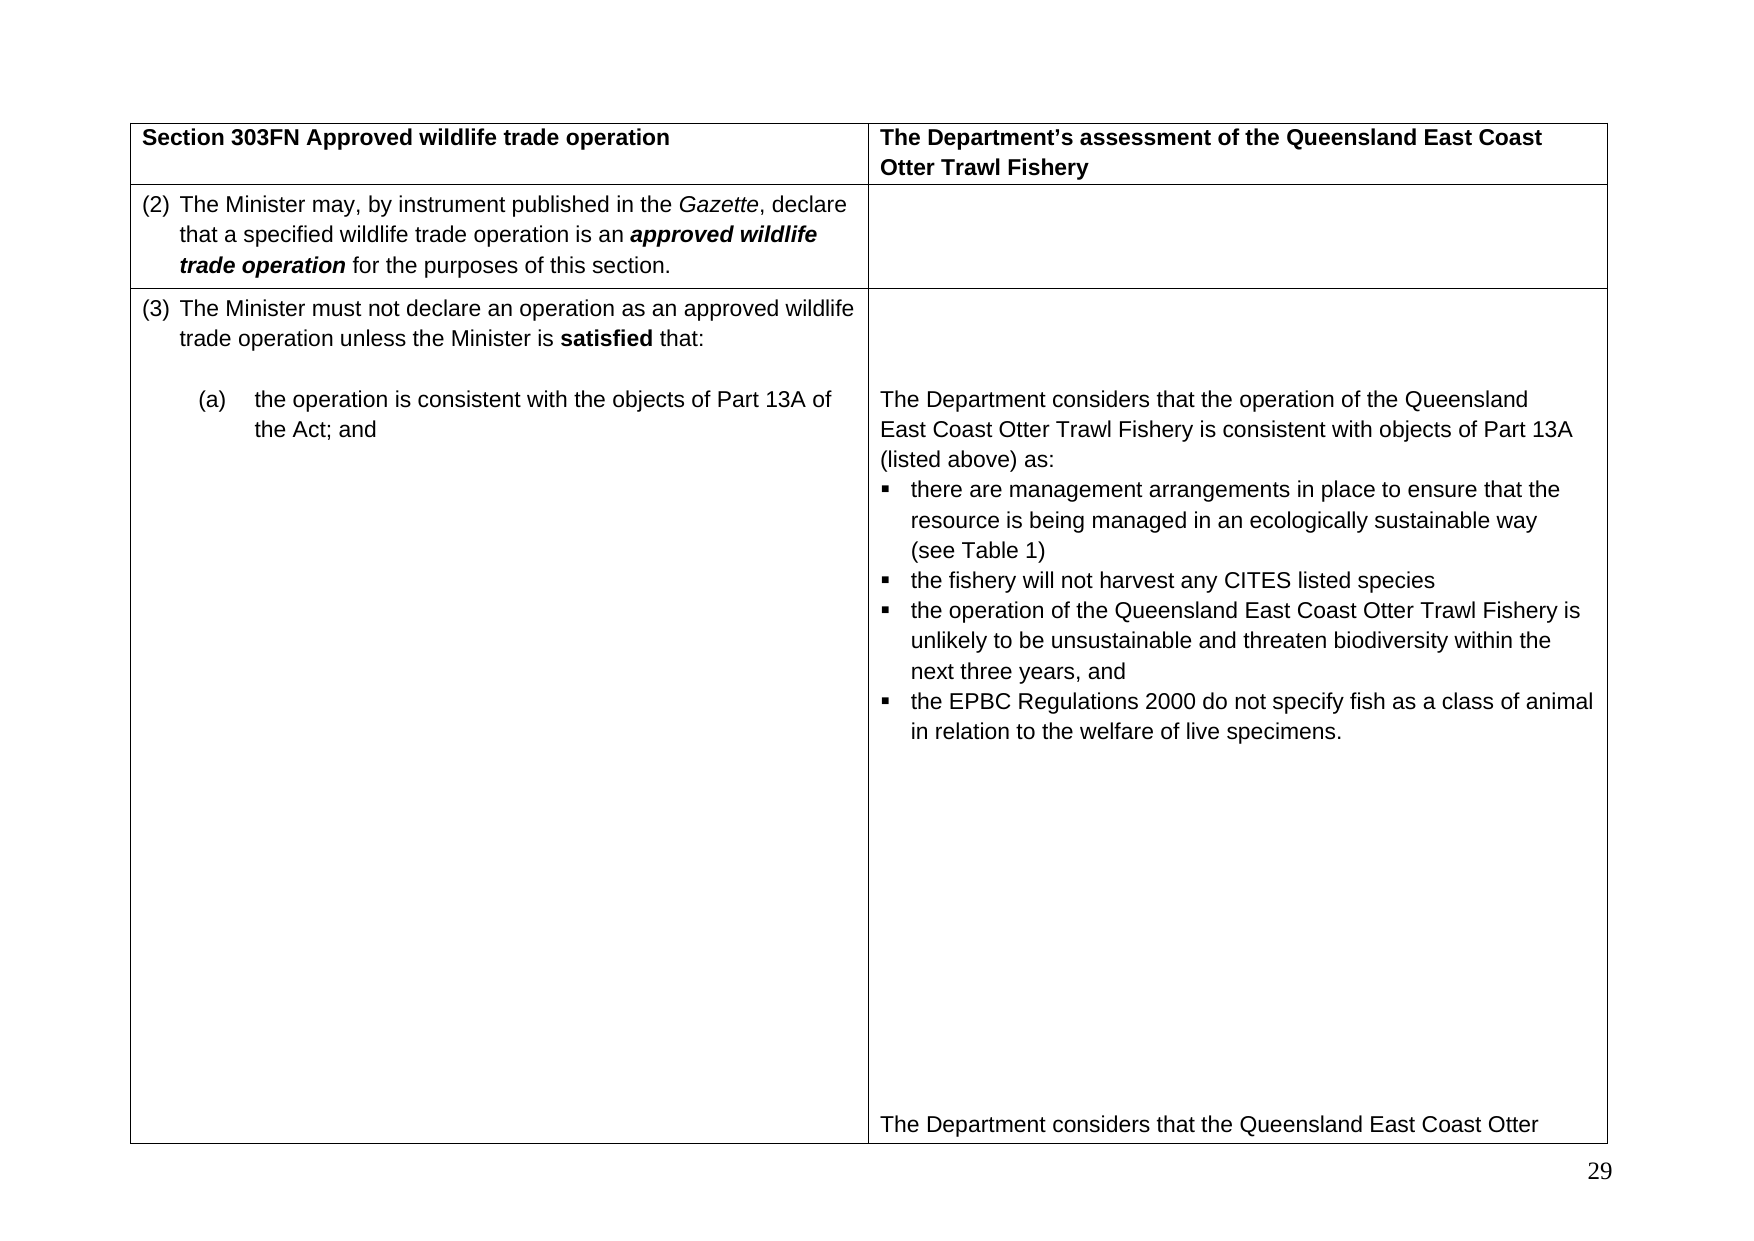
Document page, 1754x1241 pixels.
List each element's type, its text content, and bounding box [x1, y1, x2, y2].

table_header Section 303FN Approved wildlife trade operation [131, 124, 868, 184]
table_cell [131, 289, 868, 1143]
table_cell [869, 289, 1607, 1143]
table_cell [869, 185, 1607, 288]
table_header The Department’s assessment of the Queensland East Coast Otter Trawl Fishery [869, 124, 1607, 184]
table_cell (2) The Minister may, by instrument published in the Gazette, declare that a specified wildlife trade operation is an approved wildlife trade operation for the purposes of this section. [131, 185, 868, 288]
